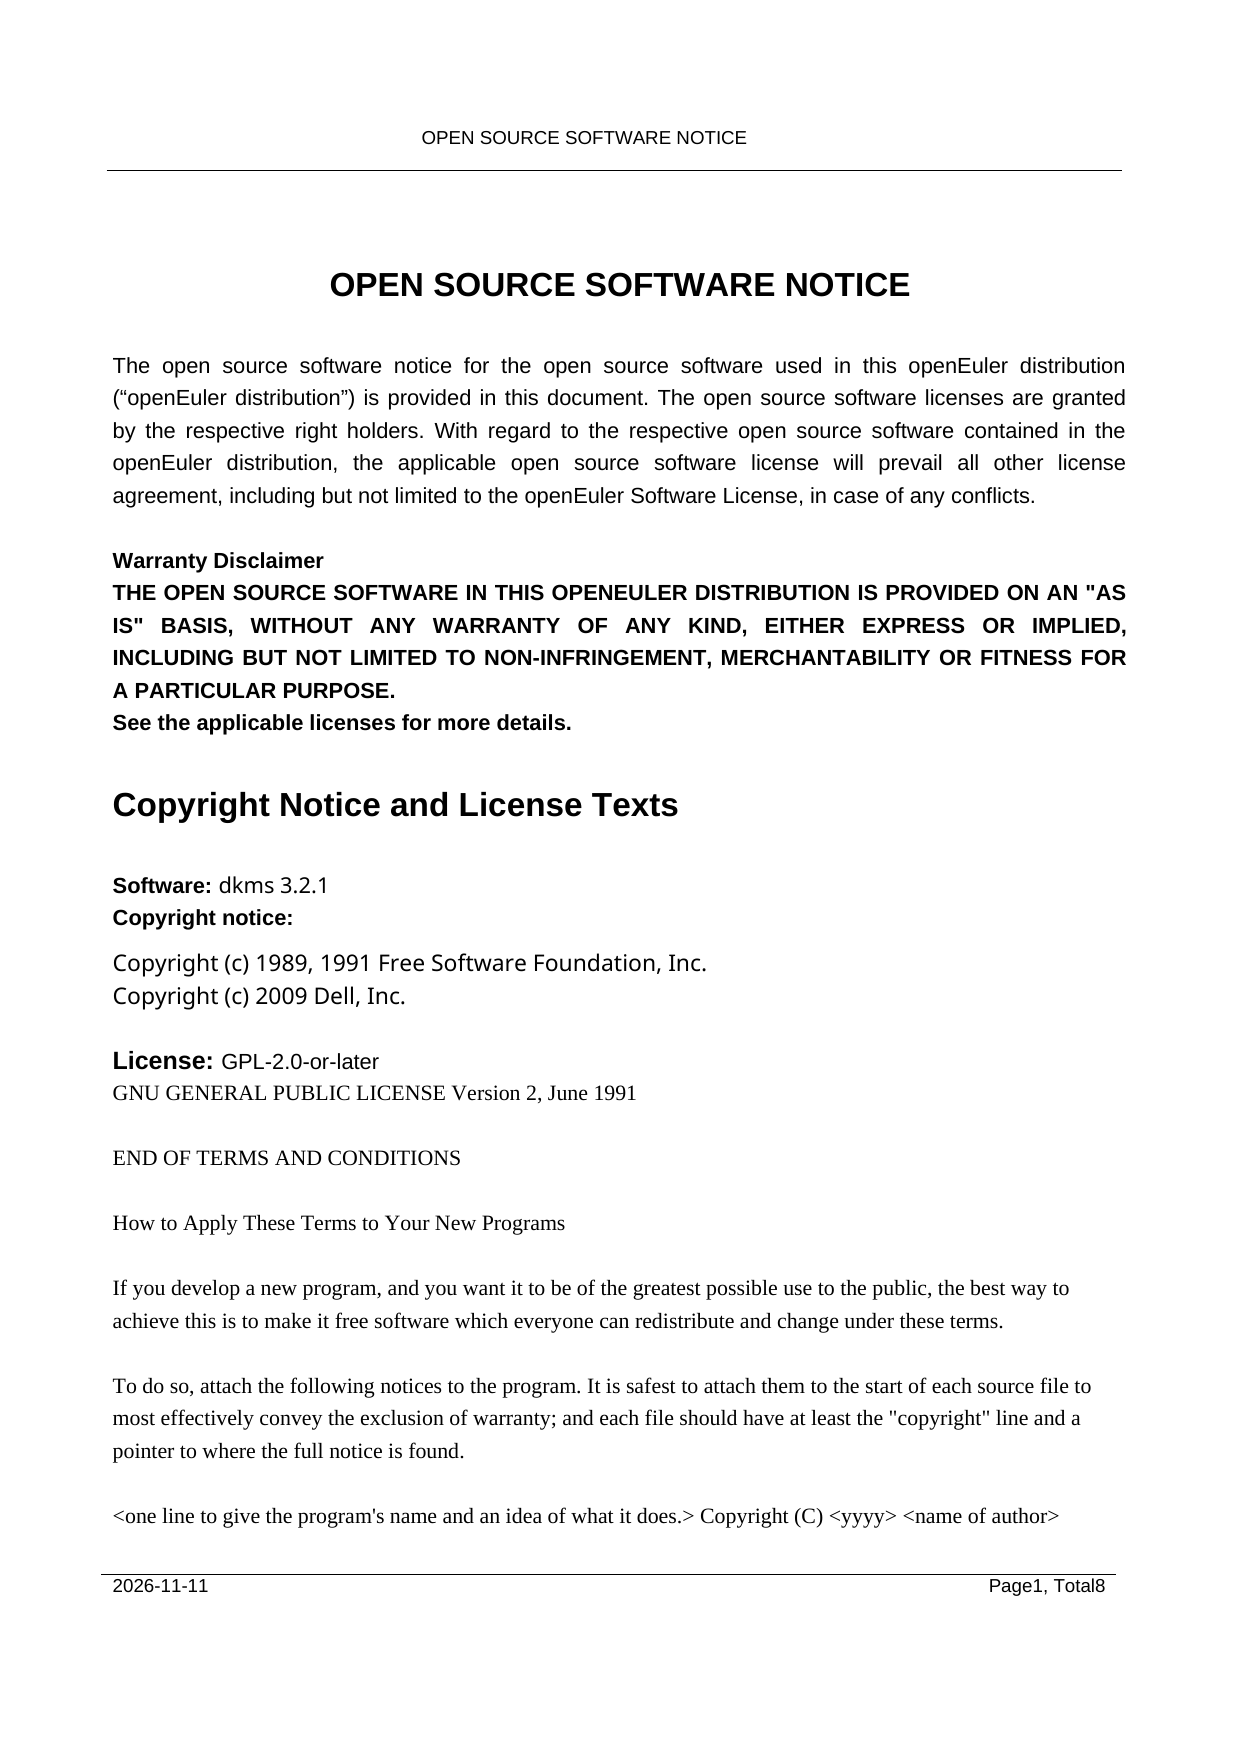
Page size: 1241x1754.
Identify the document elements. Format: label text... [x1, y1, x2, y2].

text License: GPL-2.0-or-later [112, 1044, 1128, 1077]
text Copyright notice: [112, 901, 1128, 934]
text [112, 1077, 1128, 1532]
text The open source software notice for the open source software used in this openEuler distribution (“openEuler distribution”) is provided in this document. The open source software licenses are granted by the respective right holders. With regard to the respective open source software contained in the openEuler distribution, the applicable open source software license will prevail all other license agreement, including but not limited to the openEuler Software License, in case of any conflicts. [112, 349, 1128, 511]
text Warranty Disclaimer [112, 544, 1128, 576]
text THE OPEN SOURCE SOFTWARE IN THIS OPENEULER DISTRIBUTION IS PROVIDED ON AN "AS IS" BASIS, WITHOUT ANY WARRANTY OF ANY KIND, EITHER EXPRESS OR IMPLIED, INCLUDING BUT NOT LIMITED TO NON-INFRINGEMENT, MERCHANTABILITY OR FITNESS FOR A PARTICULAR PURPOSE. See the applicable licenses for more details. [112, 576, 1128, 739]
text OPEN SOURCE SOFTWARE NOTICE [112, 251, 1128, 316]
title Software: dkms 3.2.1 [112, 869, 1128, 901]
text Copyright Notice and License Texts [112, 771, 1128, 836]
text Copyright (c) 1989, 1991 Free Software Foundation, Inc. Copyright (c) 2009 Dell, Inc. [112, 947, 1128, 1044]
